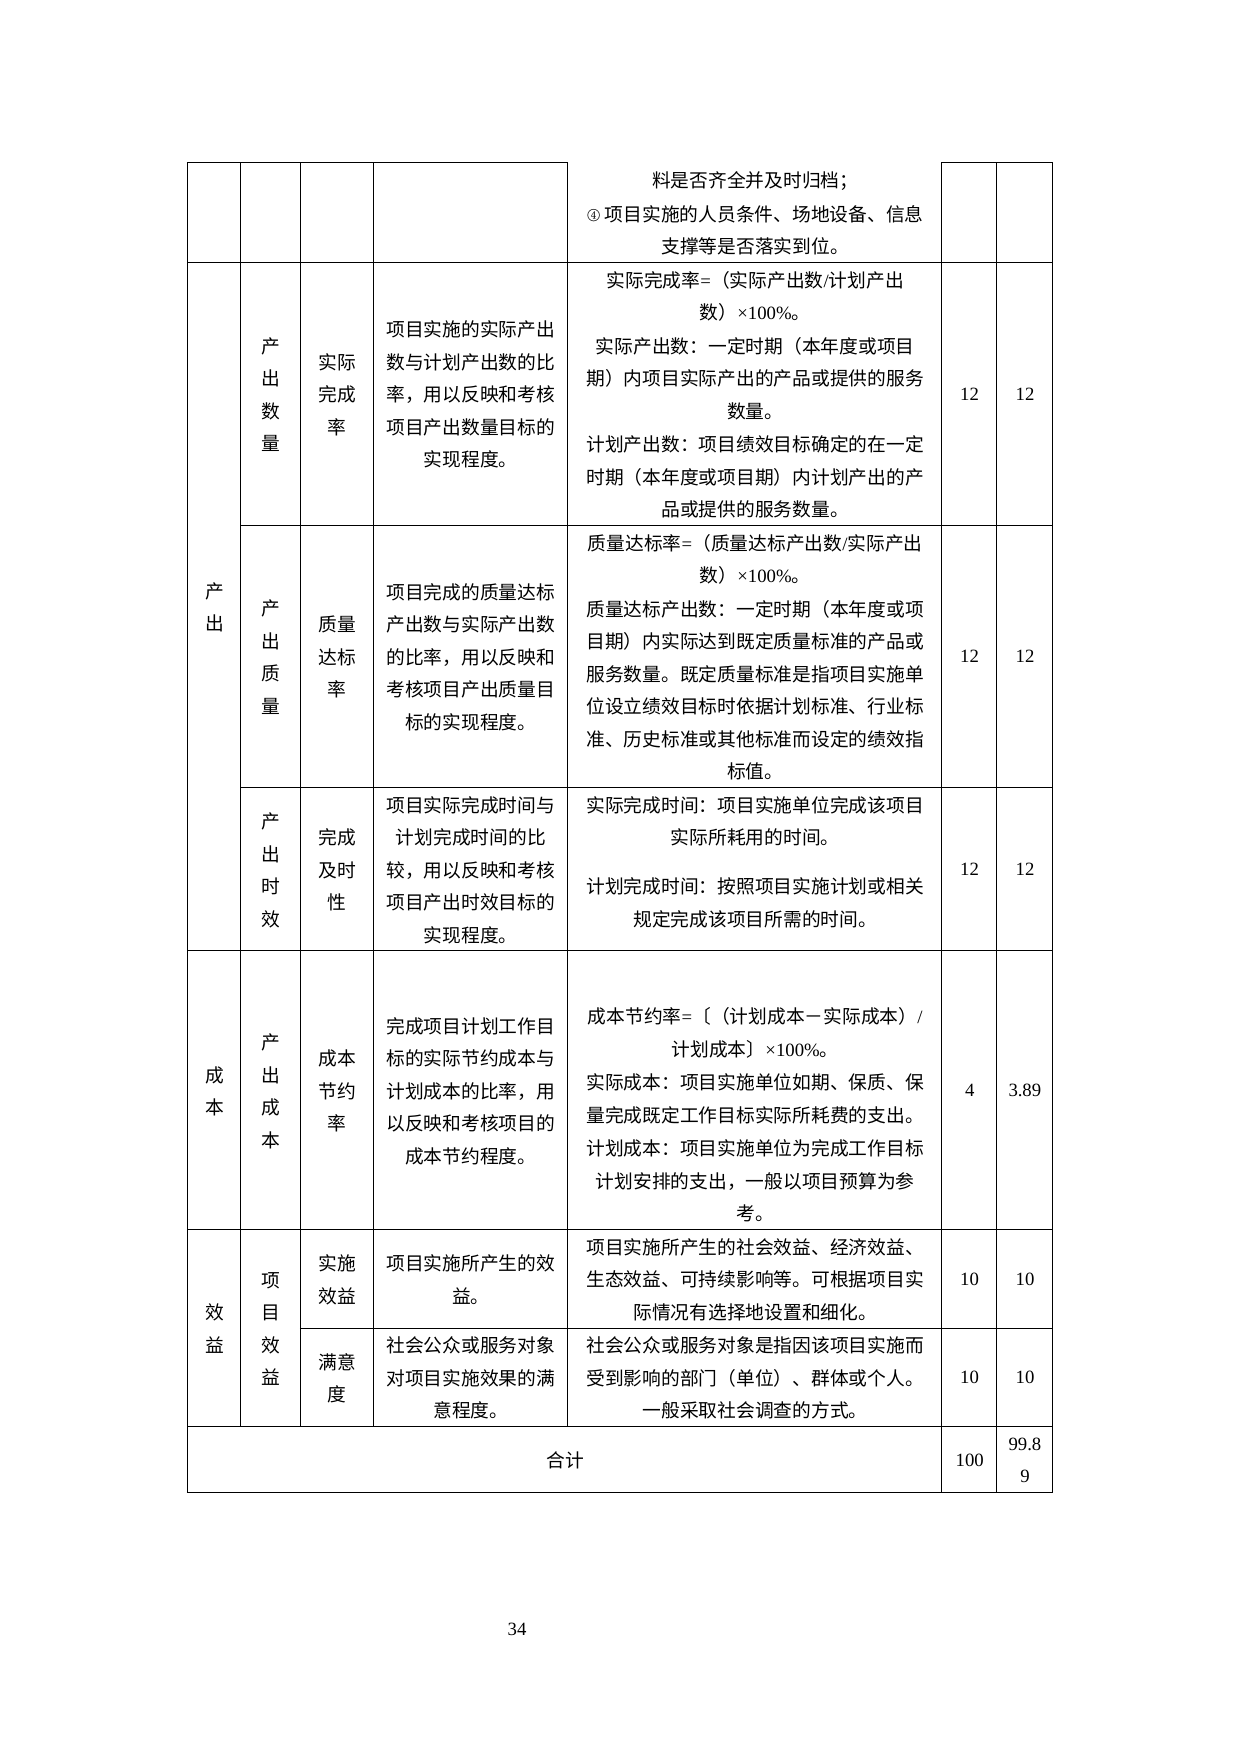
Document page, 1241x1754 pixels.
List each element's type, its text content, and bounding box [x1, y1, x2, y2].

table_cell 项目实施所产生的效益。 [374, 1230, 567, 1327]
table_cell 产出成本 [241, 951, 300, 1229]
table_cell 完成项目计划工作目标的实际节约成本与计划成本的比率，用以反映和考核项目的成本节约程度。 [374, 951, 567, 1229]
table_cell [568, 951, 941, 998]
table_cell 产出质量 [241, 526, 300, 787]
table_cell 4 [942, 951, 996, 1229]
table_cell 项目完成的质量达标产出数与实际产出数的比率，用以反映和考核项目产出质量目标的实现程度。 [374, 526, 567, 787]
table_cell 12 [997, 263, 1052, 525]
table_cell 成本 [188, 951, 240, 1229]
table_cell 实际产出数：一定时期（本年度或项目期）内项目实际产出的产品或提供的服务数量。 [568, 328, 941, 426]
table_cell 99.89 [997, 1427, 1052, 1492]
table_cell 12 [942, 526, 996, 787]
table_cell 12 [997, 788, 1052, 950]
table_cell 社会公众或服务对象对项目实施效果的满意程度。 [374, 1329, 567, 1426]
table_cell 计划完成时间：按照项目实施计划或相关规定完成该项目所需的时间。 [568, 853, 941, 950]
table_cell 质量达标率=（质量达标产出数/实际产出数）×100%。 [568, 526, 941, 591]
table_cell 质量达标产出数：一定时期（本年度或项目期）内实际达到既定质量标准的产品或服务数量。既定质量标准是指项目实施单位设立绩效目标时依据计划标准、行业标准、历史标准或其他标准而设定的绩效指标值。 [568, 591, 941, 787]
table_cell 质量达标率 [301, 526, 373, 787]
table_cell 100 [942, 1427, 996, 1492]
table_cell 成本节约率 [301, 951, 373, 1229]
table_cell 项目效益 [241, 1230, 300, 1426]
table_cell 12 [942, 263, 996, 525]
table_cell 项目实施的实际产出数与计划产出数的比率，用以反映和考核项目产出数量目标的实现程度。 [374, 263, 567, 525]
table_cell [568, 162, 941, 196]
table_cell 实施 效益 [301, 1230, 373, 1327]
table_cell 合计 [188, 1427, 941, 1492]
table_cell 项目实际完成时间与计划完成时间的比较，用以反映和考核项目产出时效目标的实现程度。 [374, 788, 567, 950]
table_cell 10 [942, 1329, 996, 1426]
table_cell 社会公众或服务对象是指因该项目实施而受到影响的部门（单位）、群体或个人。一般采取社会调查的方式。 [568, 1329, 941, 1426]
table_cell 实际完成率=（实际产出数/计划产出数）×100%。 [568, 263, 941, 328]
table_cell 3.89 [997, 951, 1052, 1229]
table_cell ④项目实施的人员条件、场地设备、信息支撑等是否落实到位。 [568, 196, 941, 262]
table_cell 实际完成率 [301, 263, 373, 525]
table_cell 实际成本：项目实施单位如期、保质、保量完成既定工作目标实际所耗费的支出。 [568, 1064, 941, 1130]
table_cell 10 [942, 1230, 996, 1327]
table_cell 10 [997, 1329, 1052, 1426]
table_cell 12 [942, 788, 996, 950]
table_cell 产出 [188, 263, 240, 950]
table_cell 成本节约率=〔（计划成本－实际成本）/计划成本〕×100%。 [568, 998, 941, 1064]
table_cell 产出时效 [241, 788, 300, 950]
table_cell 满意度 [301, 1329, 373, 1426]
table_cell 计划成本：项目实施单位为完成工作目标计划安排的支出，一般以项目预算为参考。 [568, 1130, 941, 1229]
table_cell 项目实施所产生的社会效益、经济效益、生态效益、可持续影响等。可根据项目实际情况有选择地设置和细化。 [568, 1230, 941, 1327]
table_cell 10 [997, 1230, 1052, 1327]
table_cell 12 [997, 526, 1052, 787]
table_cell 效益 [188, 1230, 240, 1426]
table_cell 完成及时性 [301, 788, 373, 950]
table_cell 实际完成时间：项目实施单位完成该项目实际所耗用的时间。 [568, 788, 941, 853]
table_cell 计划产出数：项目绩效目标确定的在一定时期（本年度或项目期）内计划产出的产品或提供的服务数量。 [568, 426, 941, 525]
table_cell 产出数量 [241, 263, 300, 525]
